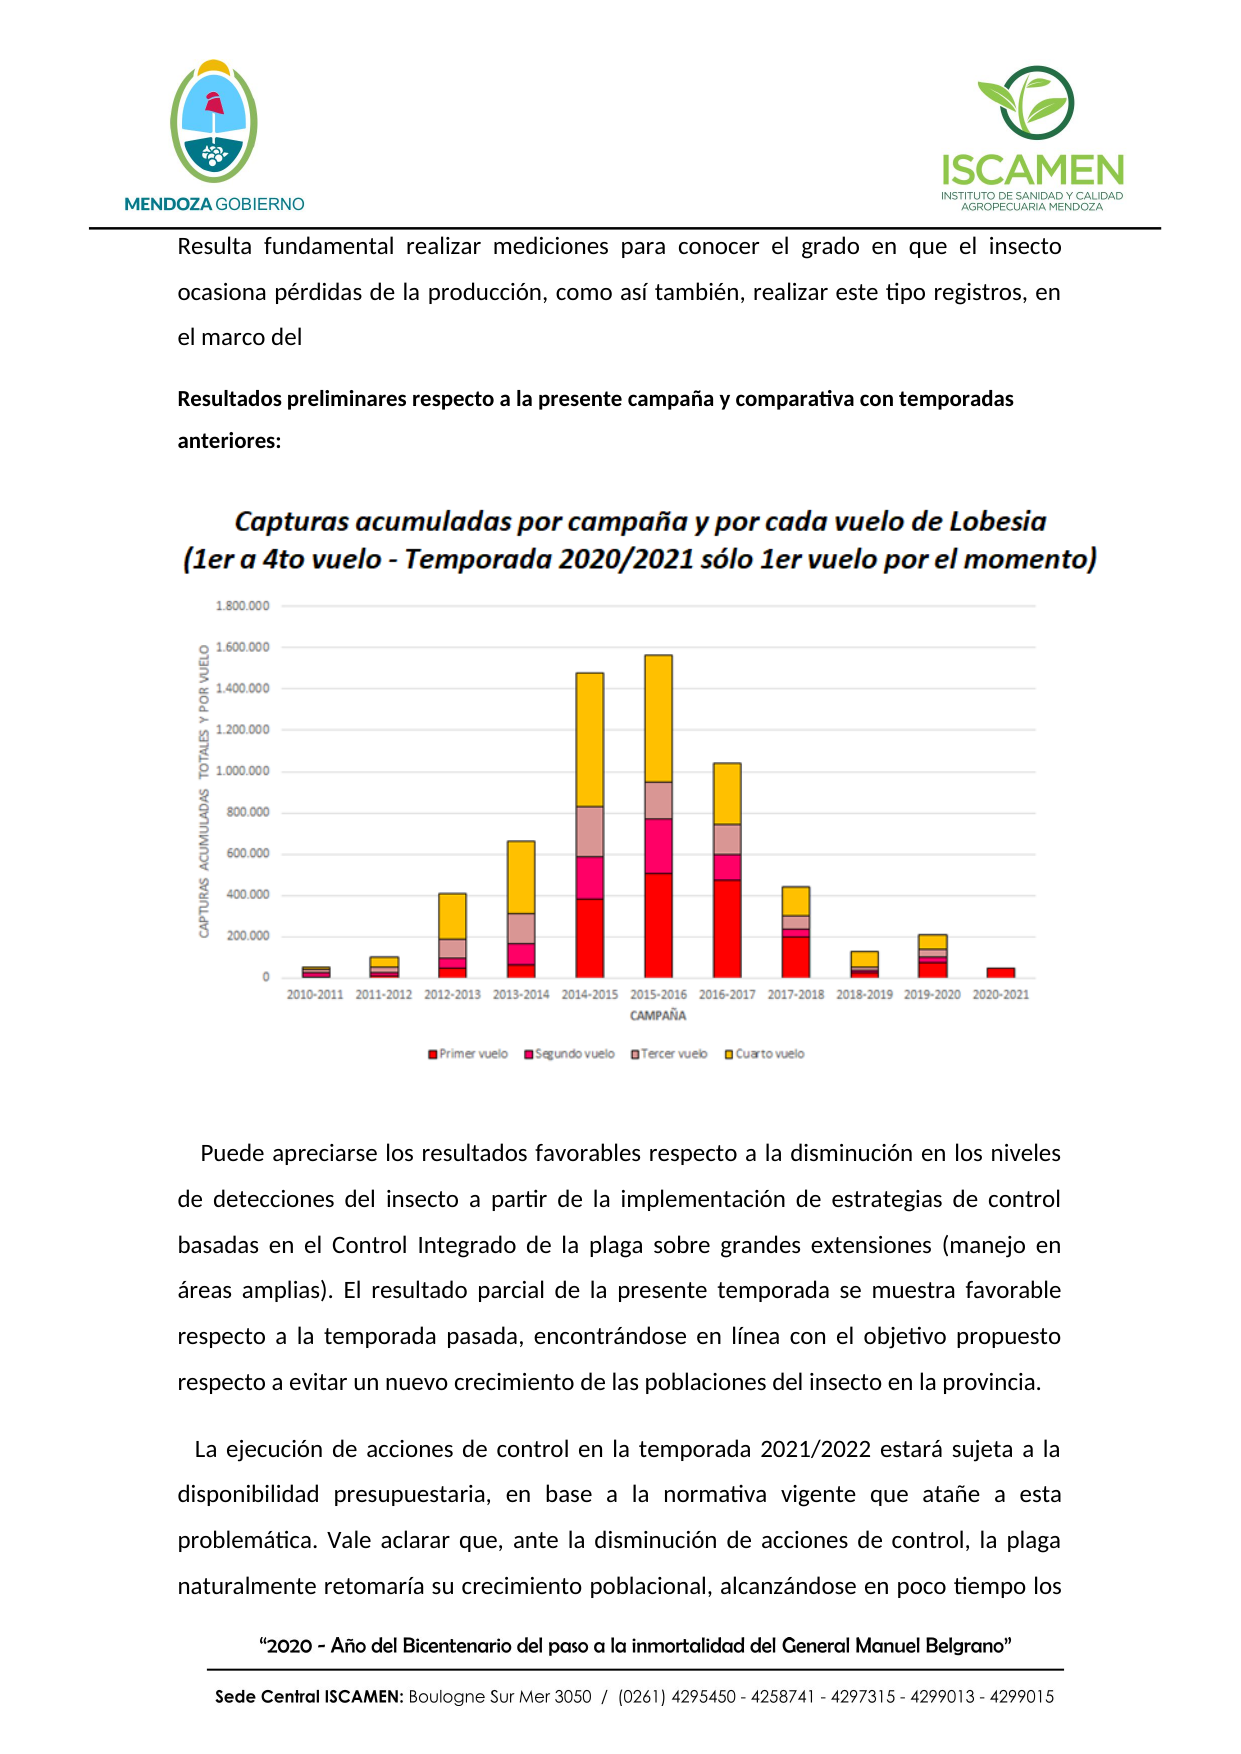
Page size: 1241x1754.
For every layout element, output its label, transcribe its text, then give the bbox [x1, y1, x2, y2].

text Puede apreciarse los resultados favorables respecto a la disminución en los niveles de detecciones del insecto a partir de la implementación de estrategias de control basadas en el Control Integrado de la plaga sobre grandes extensiones (manejo en áreas amplias). El resultado parcial de la presente temporada se muestra favorable respecto a la temporada pasada, encontrándose en línea con el objetivo propuesto respecto a evitar un nuevo crecimiento de las poblaciones del insecto en la provincia. [177, 1137, 1063, 1397]
picture [206, 1637, 1065, 1706]
picture [88, 59, 1162, 230]
picture [177, 488, 1110, 1103]
text Resultados preliminares respecto a la presente campaña y comparativa con temporadas anteriores: [177, 384, 1063, 454]
list Resulta fundamental realizar mediciones para conocer el grado en que el insecto ocasiona pérdidas de la producción, como así también, realizar este tipo registros, en el marco del [177, 230, 1063, 352]
